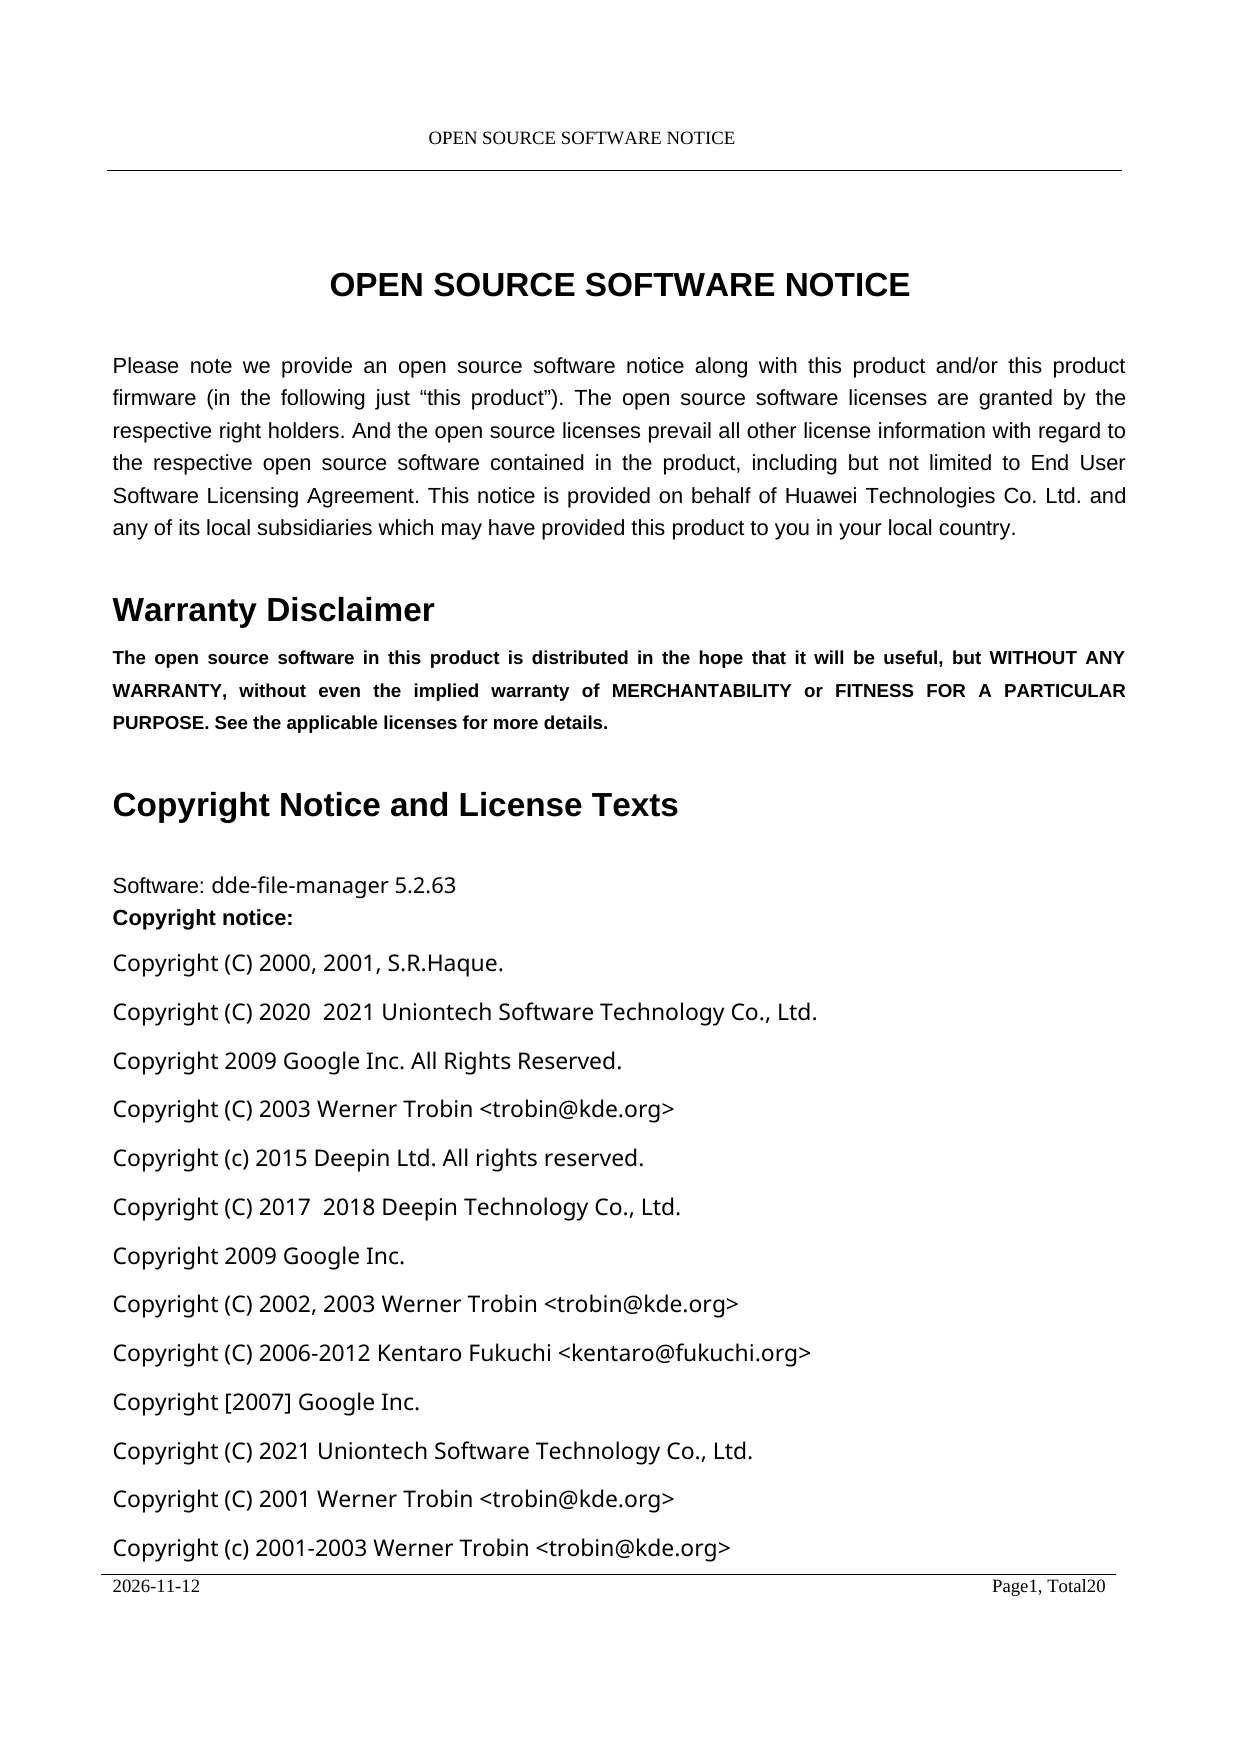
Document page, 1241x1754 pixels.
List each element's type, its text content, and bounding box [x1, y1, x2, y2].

text Warranty Disclaimer [112, 576, 1128, 641]
text Copyright Notice and License Texts [112, 771, 1128, 836]
text Software: dde-file-manager 5.2.63 [112, 869, 1128, 901]
text OPEN SOURCE SOFTWARE NOTICE [112, 251, 1128, 316]
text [112, 947, 1128, 1564]
text Copyright notice: [112, 901, 1128, 934]
text Please note we provide an open source software notice along with this product and/or this product firmware (in the following just “this product”). The open source software licenses are granted by the respective right holders. And the open source licenses prevail all other license information with regard to the respective open source software contained in the product, including but not limited to End User Software Licensing Agreement. This notice is provided on behalf of Huawei Technologies Co. Ltd. and any of its local subsidiaries which may have provided this product to you in your local country. [112, 349, 1128, 544]
text The open source software in this product is distributed in the hope that it will be useful, but WITHOUT ANY WARRANTY, without even the implied warranty of MERCHANTABILITY or FITNESS FOR A PARTICULAR PURPOSE. See the applicable licenses for more details. [112, 641, 1128, 739]
